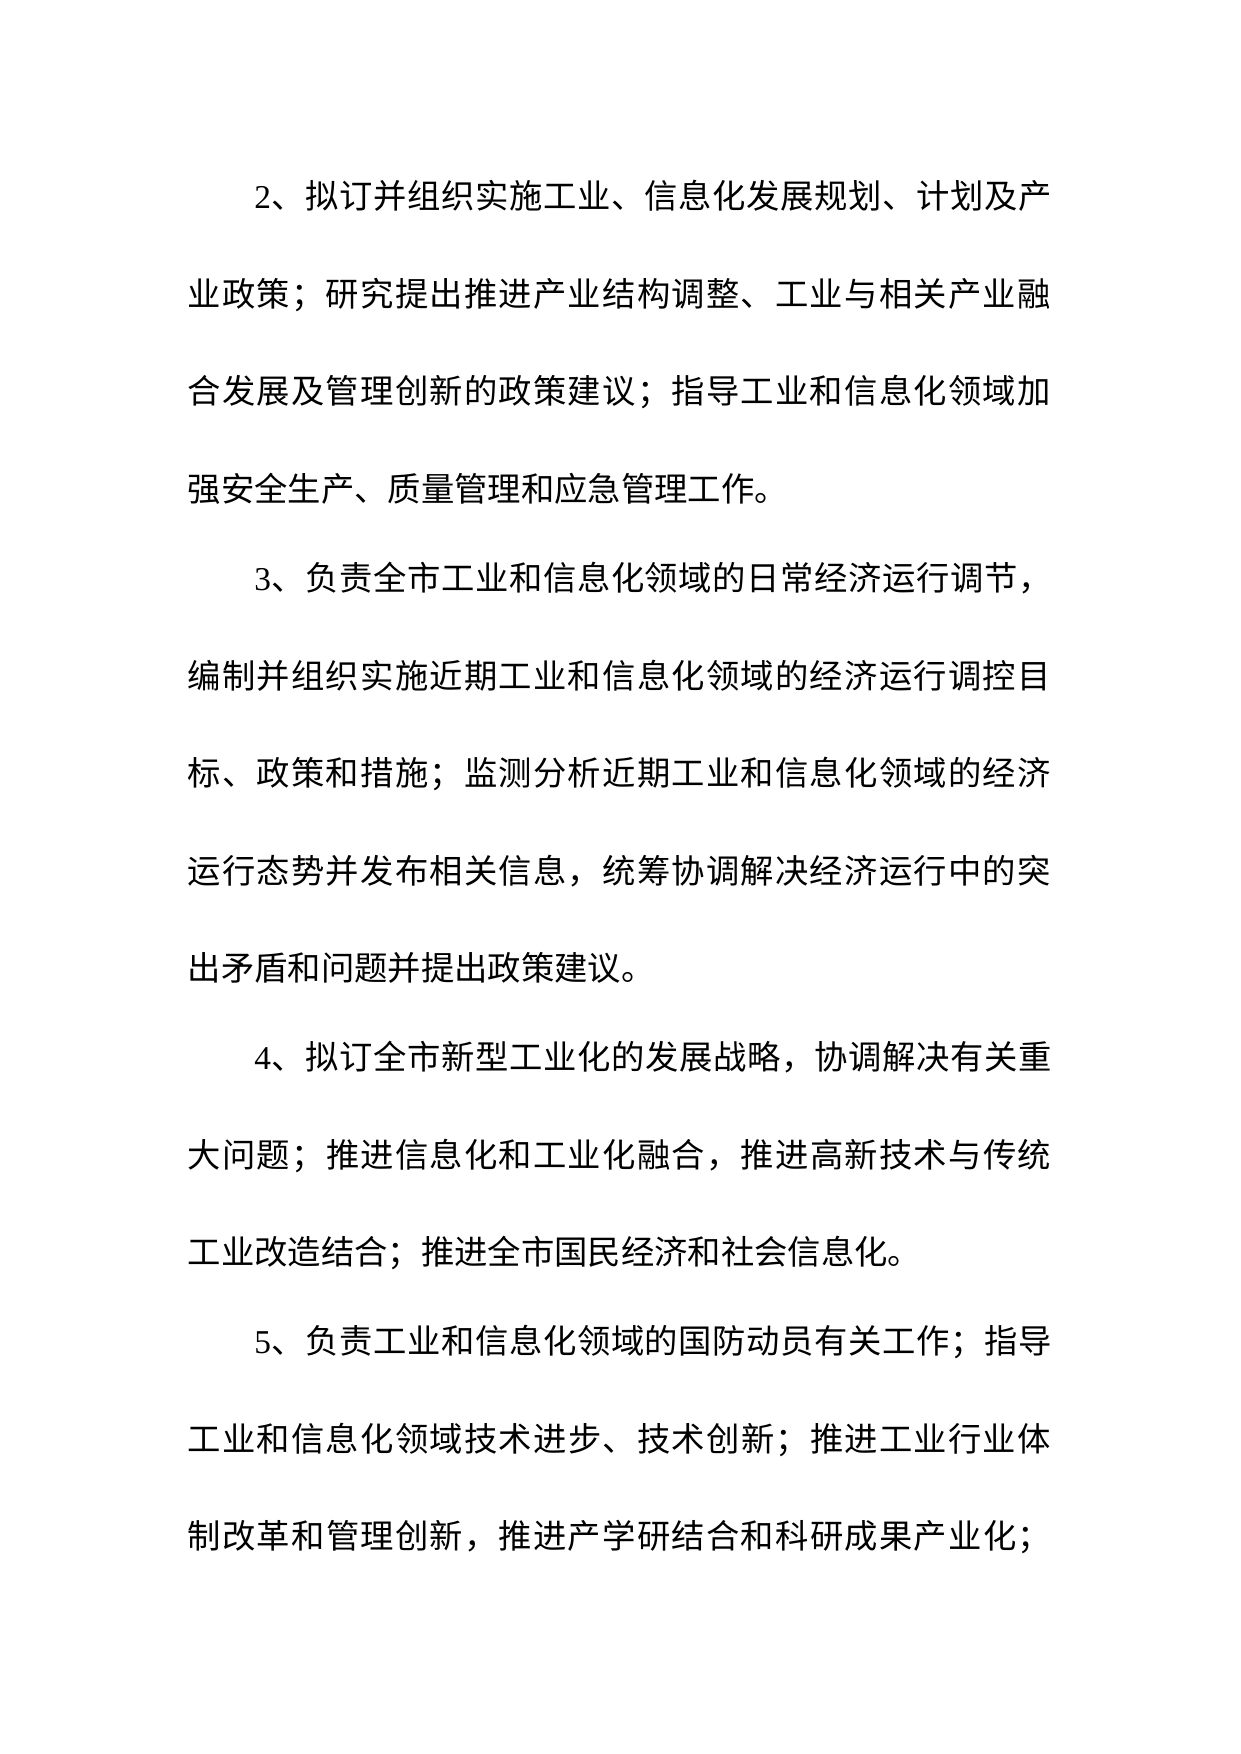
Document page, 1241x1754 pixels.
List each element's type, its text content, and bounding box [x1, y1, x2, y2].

text 2、拟订并组织实施工业、信息化发展规划、计划及产业政策；研究提出推进产业结构调整、工业与相关产业融合发展及管理创新的政策建议；指导工业和信息化领域加强安全生产、质量管理和应急管理工作。 [187, 162, 1053, 519]
text 3、负责全市工业和信息化领域的日常经济运行调节，编制并组织实施近期工业和信息化领域的经济运行调控目标、政策和措施；监测分析近期工业和信息化领域的经济运行态势并发布相关信息，统筹协调解决经济运行中的突出矛盾和问题并提出政策建议。 [187, 543, 1053, 998]
text 4、拟订全市新型工业化的发展战略，协调解决有关重大问题；推进信息化和工业化融合，推进高新技术与传统工业改造结合；推进全市国民经济和社会信息化。 [187, 1023, 1053, 1283]
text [187, 1307, 1053, 1567]
